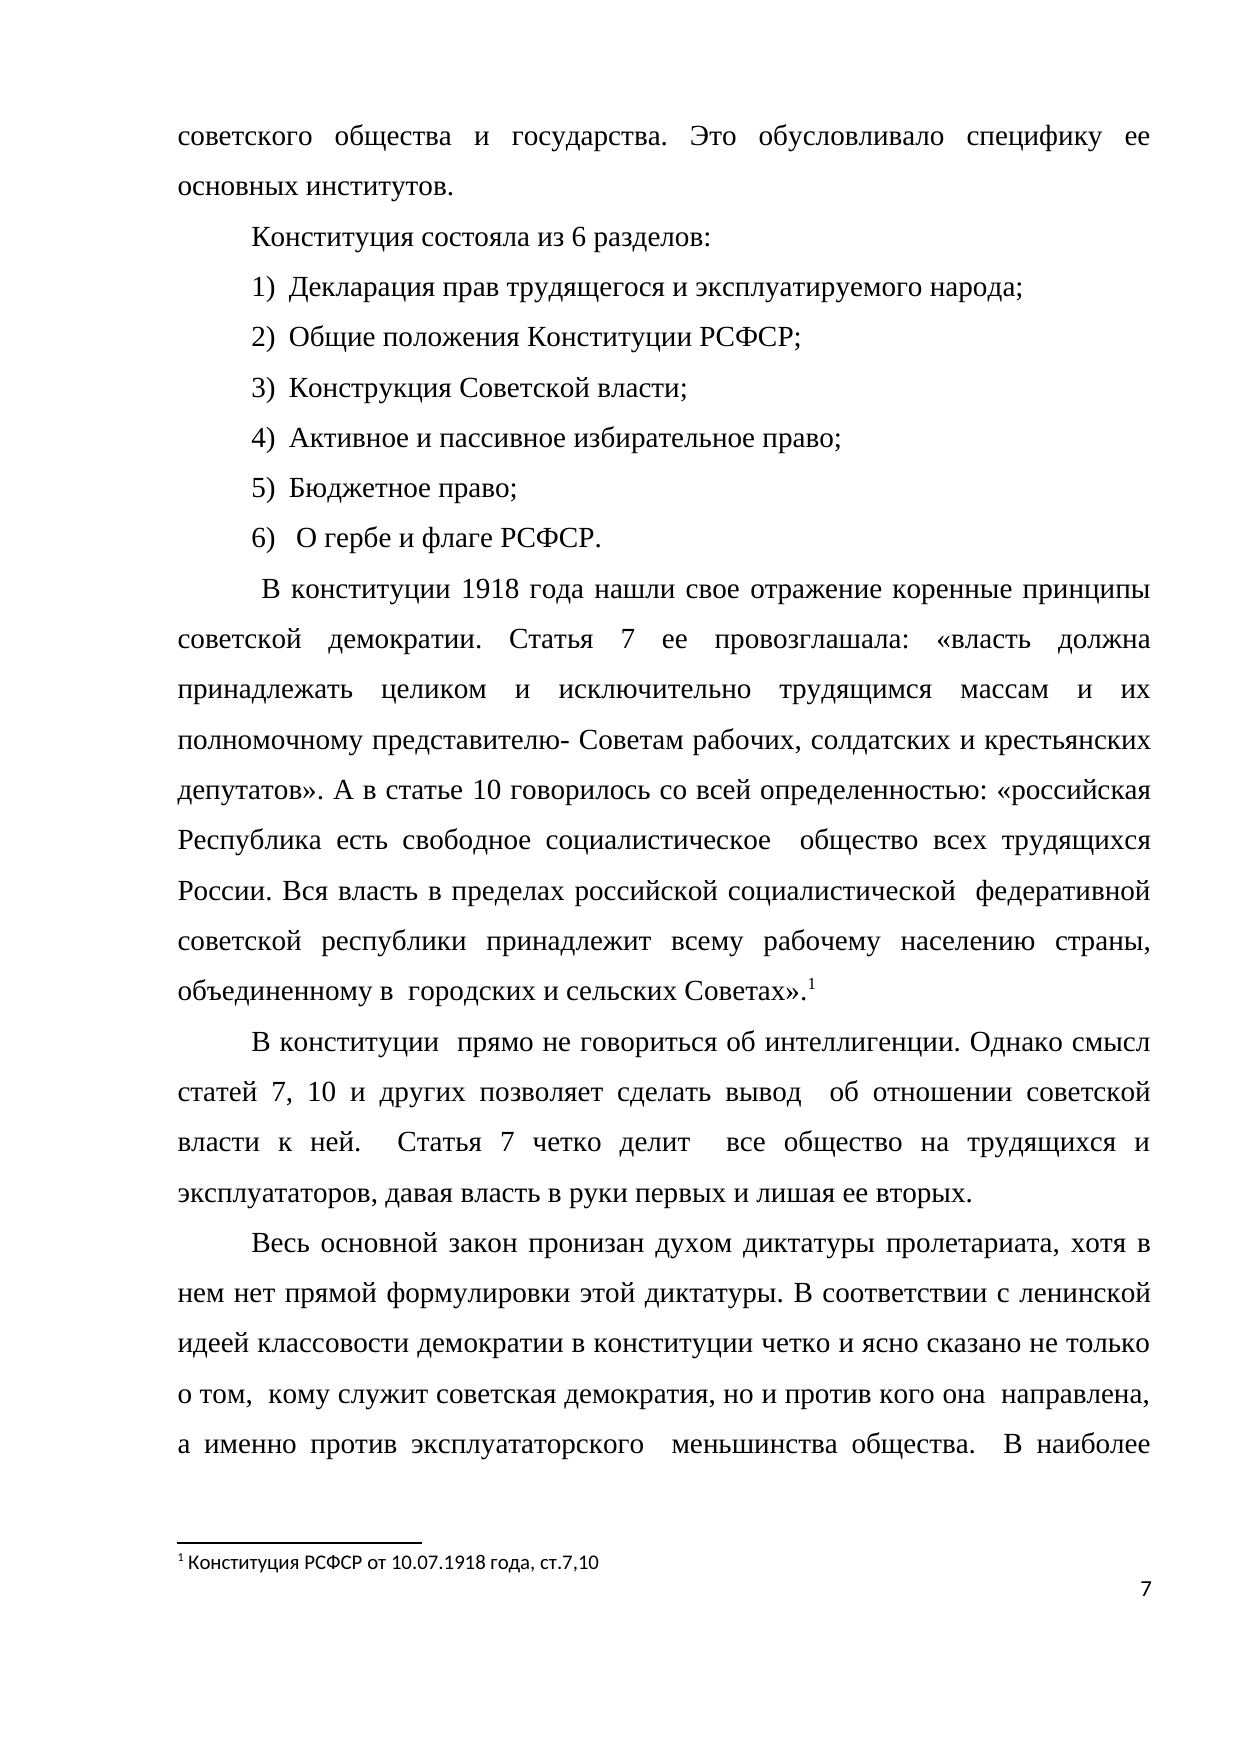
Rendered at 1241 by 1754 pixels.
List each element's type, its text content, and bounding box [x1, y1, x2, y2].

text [177, 1225, 1152, 1460]
list Общие положения Конституции РСФСР; [251, 319, 1152, 353]
list Активное и пассивное избирательное право; [251, 420, 1152, 453]
list О гербе и флаге РСФСР. [251, 521, 1152, 554]
text Конституция состояла из 6 разделов: [177, 219, 1152, 252]
list Бюджетное право; [251, 470, 1152, 504]
text В конституции прямо не говориться об интеллигенции. Однако смысл статей 7, 10 и других позволяет сделать вывод об отношении советской власти к ней. Статья 7 четко делит все общество на трудящихся и эксплуататоров, давая власть в руки первых и лишая ее вторых. [177, 1024, 1152, 1208]
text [177, 118, 1152, 202]
text В конституции 1918 года нашли свое отражение коренные принципы советской демократии. Статья 7 ее провозглашала: «власть должна принадлежать целиком и исключительно трудящимся массам и их полномочному представителю- Советам рабочих, солдатских и крестьянских депутатов». А в статье 10 говорилось со всей определенностью: «российская Республика есть свободное социалистическое общество всех трудящихся России. Вся власть в пределах российской социалистической федеративной советской республики принадлежит всему рабочему населению страны, объединенному в городских и сельских Советах». [177, 571, 1152, 1007]
list Конструкция Советской власти; [251, 370, 1152, 403]
list Декларация прав трудящегося и эксплуатируемого народа; [251, 269, 1152, 303]
